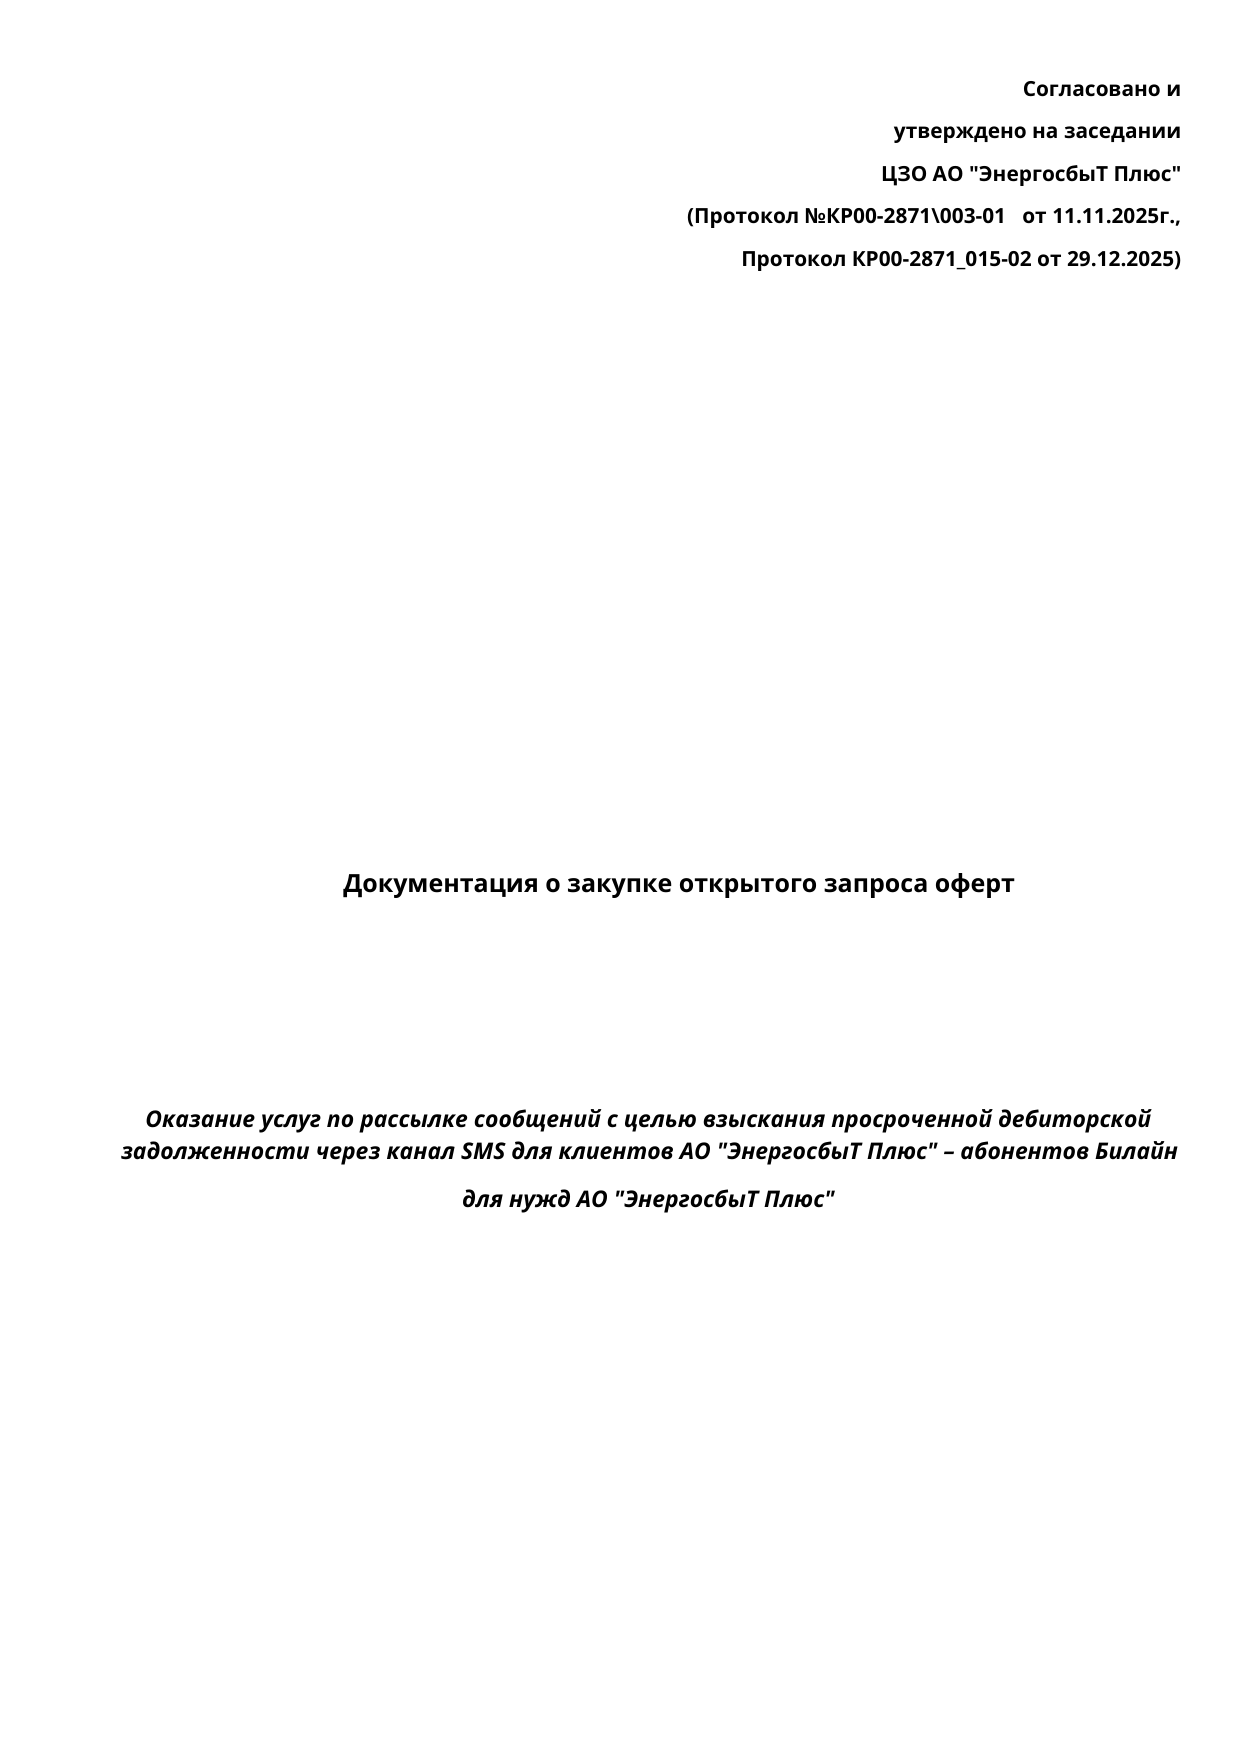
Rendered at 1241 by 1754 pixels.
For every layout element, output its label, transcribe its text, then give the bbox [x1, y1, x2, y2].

text ЦЗО АО "ЭнергосбыТ Плюс" [474, 159, 1181, 187]
text Протокол КР00-2871_015-02 от 29.12.2025) [474, 244, 1181, 273]
text Документация о закупке открытого запроса оферт [118, 866, 1181, 900]
text Оказание услуг по рассылке сообщений с целью взыскания просроченной дебиторской задолженности через канал SMS для клиентов АО "ЭнергосбыТ Плюс" – абонентов Билайн [118, 1103, 1181, 1166]
text (Протокол №КР00-2871\003-01 от 11.11.2025г., [474, 202, 1181, 230]
text утверждено на заседании [474, 116, 1181, 145]
text для нужд АО "ЭнергосбыТ Плюс" [118, 1183, 1181, 1214]
text Согласовано и [474, 74, 1181, 102]
